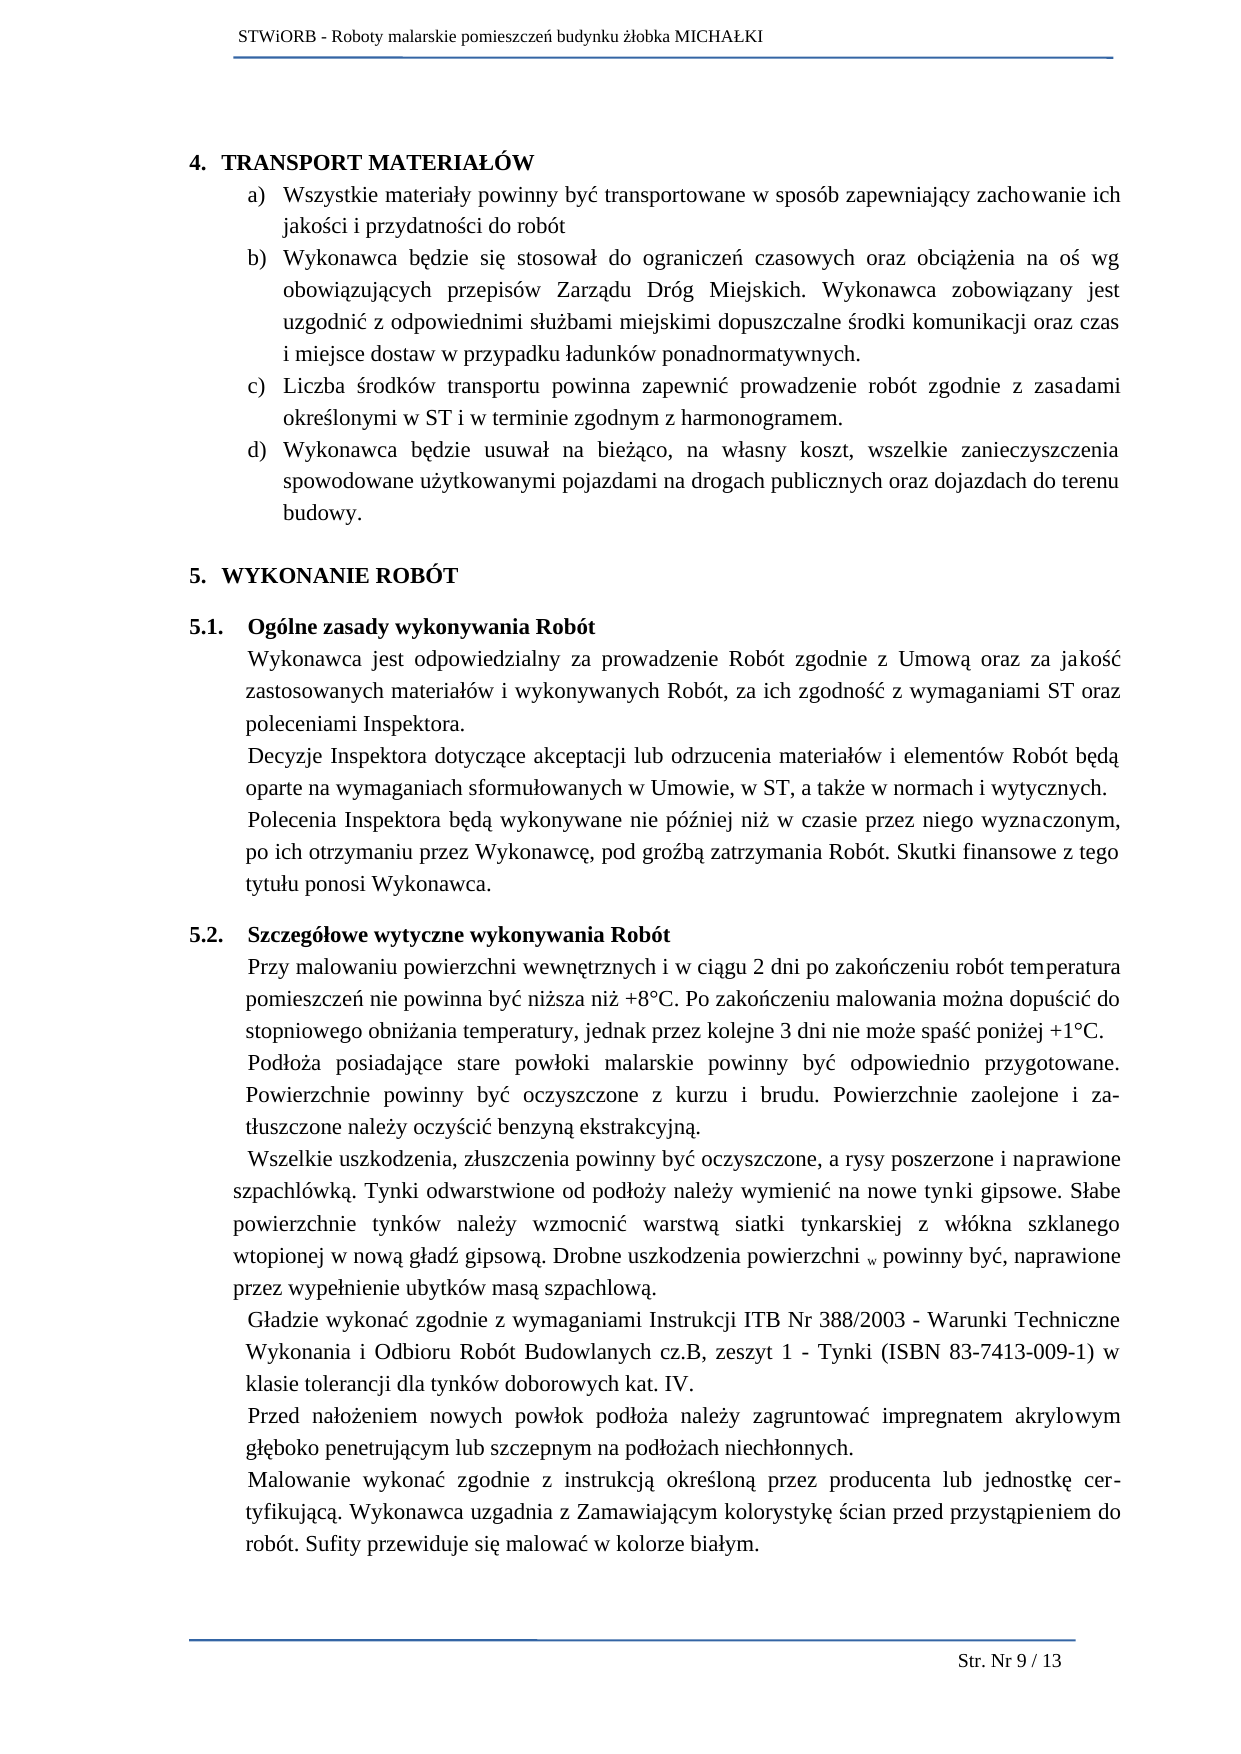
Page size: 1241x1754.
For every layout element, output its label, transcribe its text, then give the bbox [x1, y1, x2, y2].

list Liczba środków transportu powinna zapewnić prowadzenie robót zgodnie z zasadami określonymi w ST i w terminie zgodnym z harmonogramem. [247, 372, 1121, 430]
list Wykonawca będzie usuwał na bieżąco, na własny koszt, wszelkie zanieczyszczenia spowodowane użytkowanymi pojazdami na drogach publicznych oraz dojazdach do terenu budowy. [247, 436, 1121, 526]
list TRANSPORT MATERIAŁÓW [189, 149, 1121, 175]
text Decyzje Inspektora dotyczące akceptacji lub odrzucenia materiałów i elementów Robót będą oparte na wymaganiach sformułowanych w Umowie, w ST, a także w normach i wytycznych. [245, 742, 1121, 800]
text Wszelkie uszkodzenia, złuszczenia powinny być oczyszczone, a rysy poszerzone i naprawione szpachlówką. Tynki odwarstwione od podłoży należy wymienić na nowe tynki gipsowe. Słabe powierzchnie tynków należy wzmocnić warstwą siatki tynkarskiej z włókna szklanego wtopionej w nową gładź gipsową. Drobne uszkodzenia powierzchni w powinny być, naprawione przez wypełnienie ubytków masą szpachlową. [233, 1146, 1121, 1300]
text Wykonawca jest odpowiedzialny za prowadzenie Robót zgodnie z Umową oraz za jakość zastosowanych materiałów i wykonywanych Robót, za ich zgodność z wymaganiami ST oraz poleceniami Inspektora. [245, 646, 1121, 736]
text Polecenia Inspektora będą wykonywane nie później niż w czasie przez niego wyznaczonym, po ich otrzymaniu przez Wykonawcę, pod groźbą zatrzymania Robót. Skutki finansowe z tego tytułu ponosi Wykonawca. [245, 806, 1121, 896]
text Przy malowaniu powierzchni wewnętrznych i w ciągu 2 dni po zakończeniu robót temperatura pomieszczeń nie powinna być niższa niż +8°C. Po zakończeniu malowania można dopuścić do stopniowego obniżania temperatury, jednak przez kolejne 3 dni nie może spaść poniżej +1°C. [245, 953, 1121, 1043]
text Przed nałożeniem nowych powłok podłoża należy zagruntować impregnatem akrylowym głęboko penetrującym lub szczepnym na podłożach niechłonnych. [245, 1402, 1121, 1461]
list WYKONANIE ROBÓT [189, 563, 1121, 589]
list Ogólne zasady wykonywania Robót [189, 613, 1121, 640]
list Wykonawca będzie się stosował do ograniczeń czasowych oraz obciążenia na oś wg obowiązujących przepisów Zarządu Dróg Miejskich. Wykonawca zobowiązany jest uzgodnić z odpowiednimi służbami miejskimi dopuszczalne środki komunikacji oraz czas i miejsce dostaw w przypadku ładunków ponadnormatywnych. [247, 244, 1121, 366]
list Wszystkie materiały powinny być transportowane w sposób zapewniający zachowanie ich jakości i przydatności do robót [247, 181, 1121, 239]
list Szczegółowe wytyczne wykonywania Robót [189, 921, 1121, 947]
text Malowanie wykonać zgodnie z instrukcją określoną przez producenta lub jednostkę certyfikującą. Wykonawca uzgadnia z Zamawiającym kolorystykę ścian przed przystąpieniem do robót. Sufity przewiduje się malować w kolorze białym. [245, 1466, 1121, 1557]
text Gładzie wykonać zgodnie z wymaganiami Instrukcji ITB Nr 388/2003 - Warunki Techniczne Wykonania i Odbioru Robót Budowlanych cz.B, zeszyt 1 - Tynki (ISBN 83-7413-009-1) w klasie tolerancji dla tynków doborowych kat. IV. [245, 1306, 1121, 1396]
text Podłoża posiadające stare powłoki malarskie powinny być odpowiednio przygotowane. Powierzchnie powinny być oczyszczone z kurzu i brudu. Powierzchnie zaolejone i za- tłuszczone należy oczyścić benzyną ekstrakcyjną. [245, 1049, 1121, 1140]
